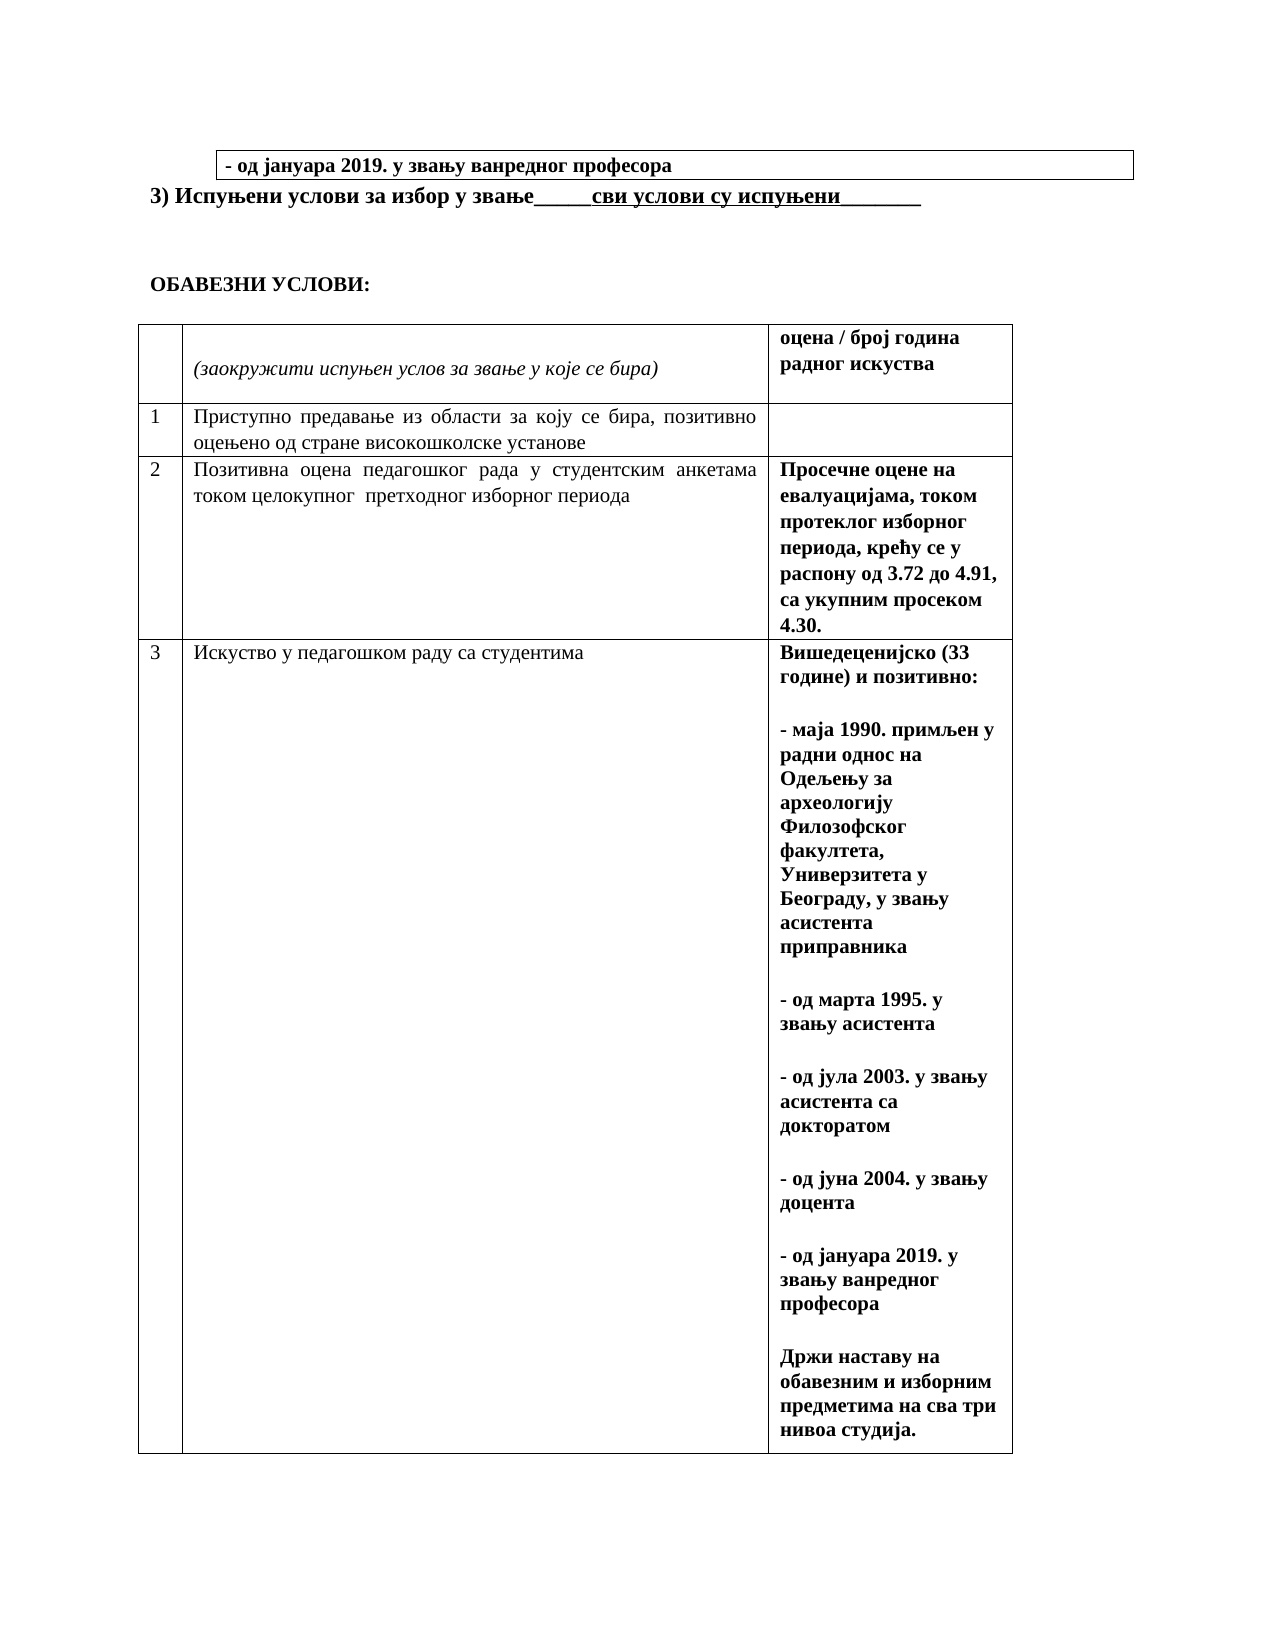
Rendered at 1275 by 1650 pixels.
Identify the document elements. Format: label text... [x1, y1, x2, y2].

text ОБАВЕЗНИ УСЛОВИ: [150, 272, 1125, 296]
table_header [139, 325, 182, 403]
table_cell [769, 404, 1012, 456]
table_cell Просечне оцене на евалуацијама, током протеклог изборног периода, крећу се у распону од 3.72 до 4.91, са укупним просеком 4.30. [769, 457, 1012, 639]
text 3) Испуњени услови за избор у звање_____сви услови су испуњени_______ [150, 182, 1125, 208]
table_header oценa / број година радног искуства [769, 325, 1012, 403]
table_cell 2 [139, 457, 182, 639]
table_cell Вишедеценијско (33 године) и позитивно: - маја 1990. примљен у радни однос на Одељењу за археологију Филозофског факултета, Универзитета у Београду, у звању асистента приправника - од марта 1995. у звању асистента - од јула 2003. у звању асистента са докторатом - од јуна 2004. у звању доцента - од јануара 2019. у звању ванредног професора Држи наставу на обавезним и изборним предметима на сва три нивоа студија. [769, 640, 1012, 1453]
table_cell 3 [139, 640, 182, 1453]
table_header (заокружити испуњен услов за звање у које се бира) [183, 325, 768, 403]
table_cell 1 [139, 404, 182, 456]
table_cell Искуство у педагошком раду са студентима [183, 640, 768, 1453]
table_cell Приступно предавање из области за коју се бира, позитивно оцењено од стране високошколске установе [183, 404, 768, 456]
table_cell Позитивна оцена педагошког рада у студентским анкетама током целокупног претходног изборног периода [183, 457, 768, 639]
text - од јануара 2019. у звању ванредног професора [217, 151, 1133, 179]
